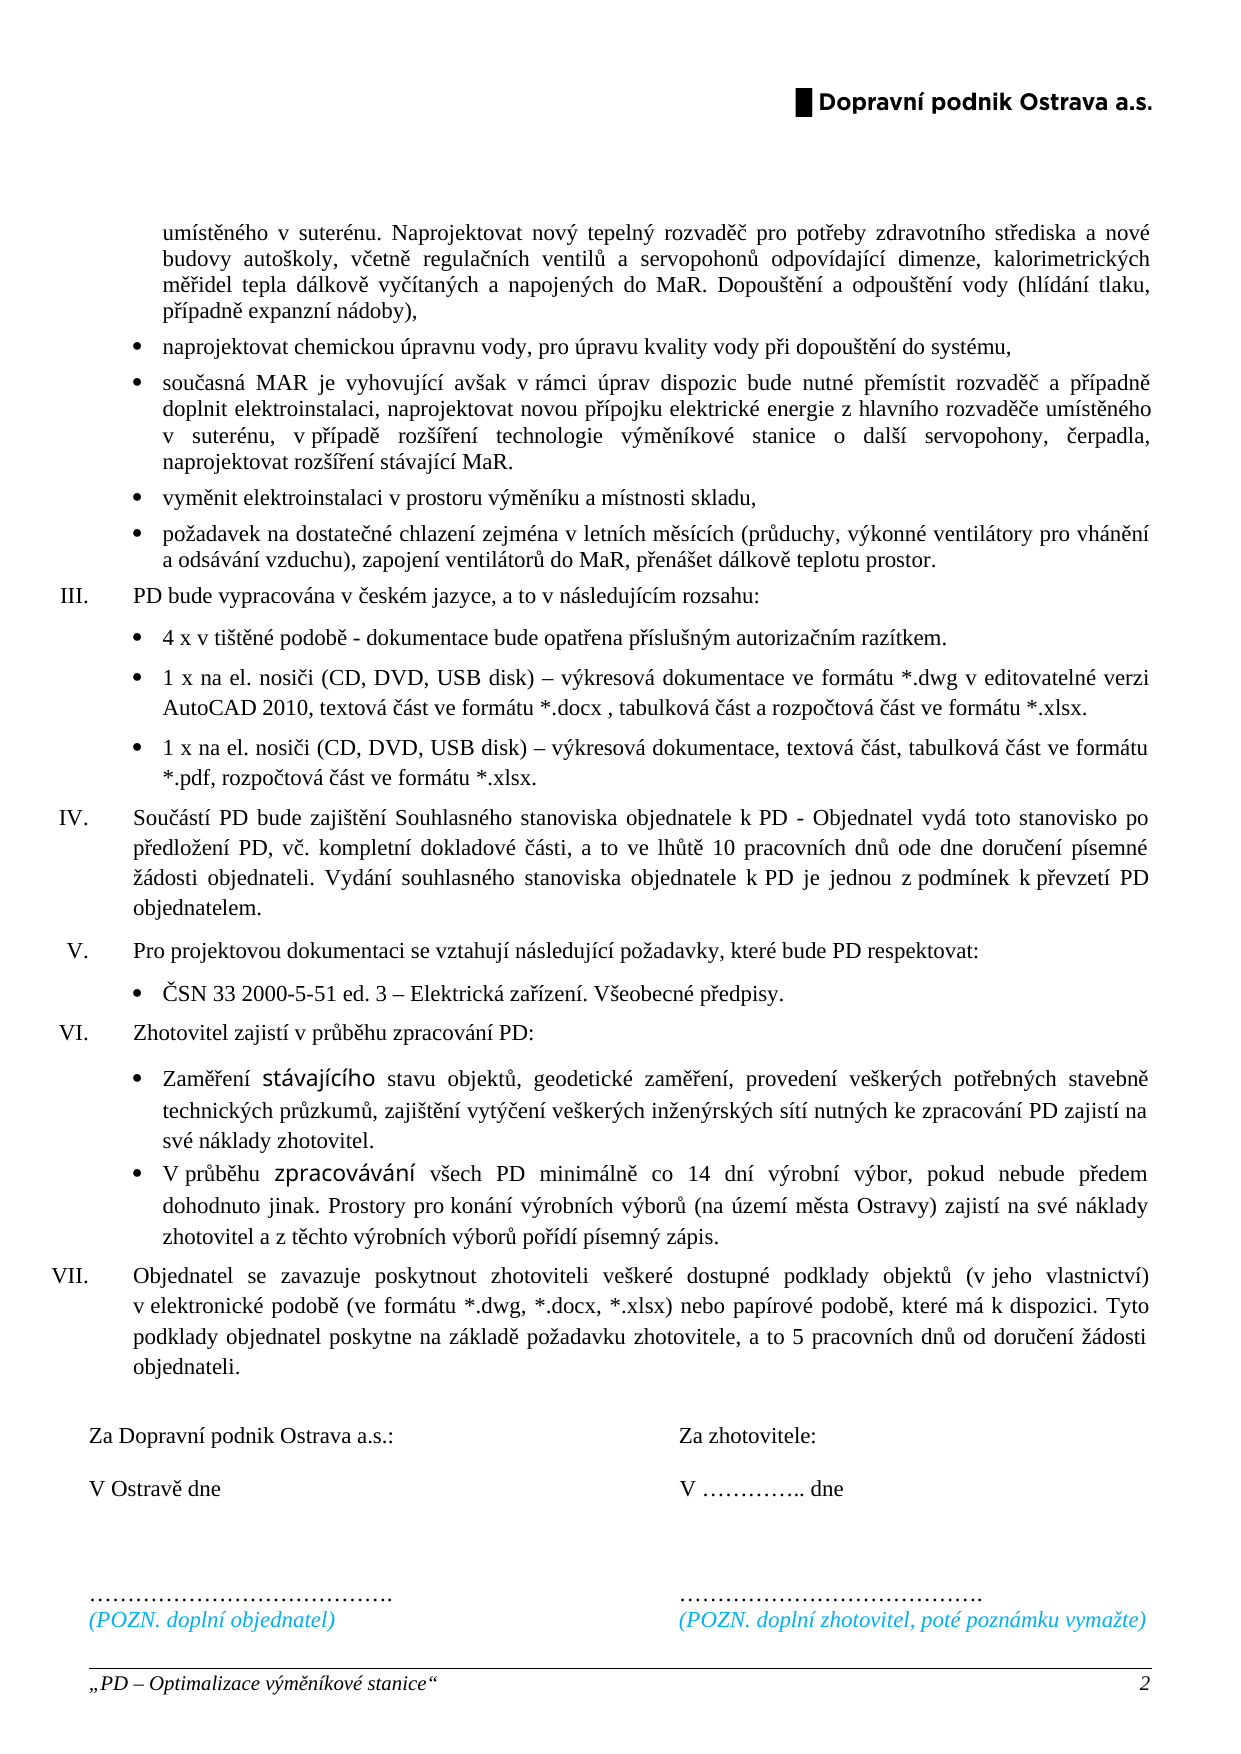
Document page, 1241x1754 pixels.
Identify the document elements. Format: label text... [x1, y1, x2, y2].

text …………………………………. …………………………………. [89, 1580, 1149, 1606]
list Objednatel se zavazuje poskytnout zhotoviteli veškeré dostupné podklady objektů (v jeho vlastnictví) v elektronické podobě (ve formátu *.dwg, *.docx, *.xlsx) nebo papírové podobě, které má k dispozici. Tyto podklady objednatel poskytne na základě požadavku zhotovitele, a to 5 pracovních dnů od doručení žádosti objednateli. [89, 1262, 1149, 1379]
picture [795, 88, 1152, 117]
list vyměnit elektroinstalaci v prostoru výměníku a místnosti skladu, [133, 484, 1152, 510]
list požadavek na dostatečné chlazení zejména v letních měsících (průduchy, výkonné ventilátory pro vhánění a odsávání vzduchu), zapojení ventilátorů do MaR, přenášet dálkově teplotu prostor. [133, 519, 1152, 572]
list Zaměření stávajícího stavu objektů, geodetické zaměření, provedení veškerých potřebných stavebně technických průzkumů, zajištění vytýčení veškerých inženýrských sítí nutných ke zpracování PD zajistí na své náklady zhotovitel. [133, 1062, 1149, 1153]
text (POZN. doplní objednatel) (POZN. doplní zhotovitel, poté poznámku vymažte) [89, 1606, 1149, 1633]
list 1 x na el. nosiči (CD, DVD, USB disk) – výkresová dokumentace ve formátu *.dwg v editovatelné verzi AutoCAD 2010, textová část ve formátu *.docx , tabulková část a rozpočtová část ve formátu *.xlsx. [133, 664, 1149, 721]
list V průběhu zpracovávání všech PD minimálně co 14 dní výrobní výbor, pokud nebude předem dohodnuto jinak. Prostory pro konání výrobních výborů (na území města Ostravy) zajistí na své náklady zhotovitel a z těchto výrobních výborů pořídí písemný zápis. [133, 1157, 1149, 1249]
list 4 x v tištěné podobě - dokumentace bude opatřena příslušným autorizačním razítkem. [133, 624, 1149, 651]
list Pro projektovou dokumentaci se vztahují následující požadavky, které bude PD respektovat: [89, 937, 1149, 963]
list naprojektovat chemickou úpravnu vody, pro úpravu kvality vody při dopouštění do systému, [133, 333, 1152, 360]
list současná MAR je vyhovující avšak v rámci úprav dispozic bude nutné přemístit rozvaděč a případně doplnit elektroinstalaci, naprojektovat novou přípojku elektrické energie z hlavního rozvaděče umístěného v suterénu, v případě rozšíření technologie výměníkové stanice o další servopohony, čerpadla, naprojektovat rozšíření stávající MaR. [133, 369, 1152, 474]
list 1 x na el. nosiči (CD, DVD, USB disk) – výkresová dokumentace, textová část, tabulková část ve formátu *.pdf, rozpočtová část ve formátu *.xlsx. [133, 734, 1149, 790]
list ČSN 33 2000-5-51 ed. 3 – Elektrická zařízení. Všeobecné předpisy. [133, 979, 1149, 1006]
list PD bude vypracována v českém jazyce, a to v následujícím rozsahu: [89, 582, 1149, 608]
list Součástí PD bude zajištění Souhlasného stanoviska objednatele k PD - Objednatel vydá toto stanovisko po předložení PD, vč. kompletní dokladové části, a to ve lhůtě 10 pracovních dnů ode dne doručení písemné žádosti objednateli. Vydání souhlasného stanoviska objednatele k PD je jednou z podmínek k převzetí PD objednatelem. [89, 803, 1149, 921]
text Za Dopravní podnik Ostrava a.s.: Za zhotovitele: [89, 1422, 1149, 1448]
list Zhotovitel zajistí v průběhu zpracování PD: [89, 1019, 1149, 1046]
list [133, 218, 1152, 324]
text V Ostravě dne V ………….. dne [89, 1475, 1149, 1501]
